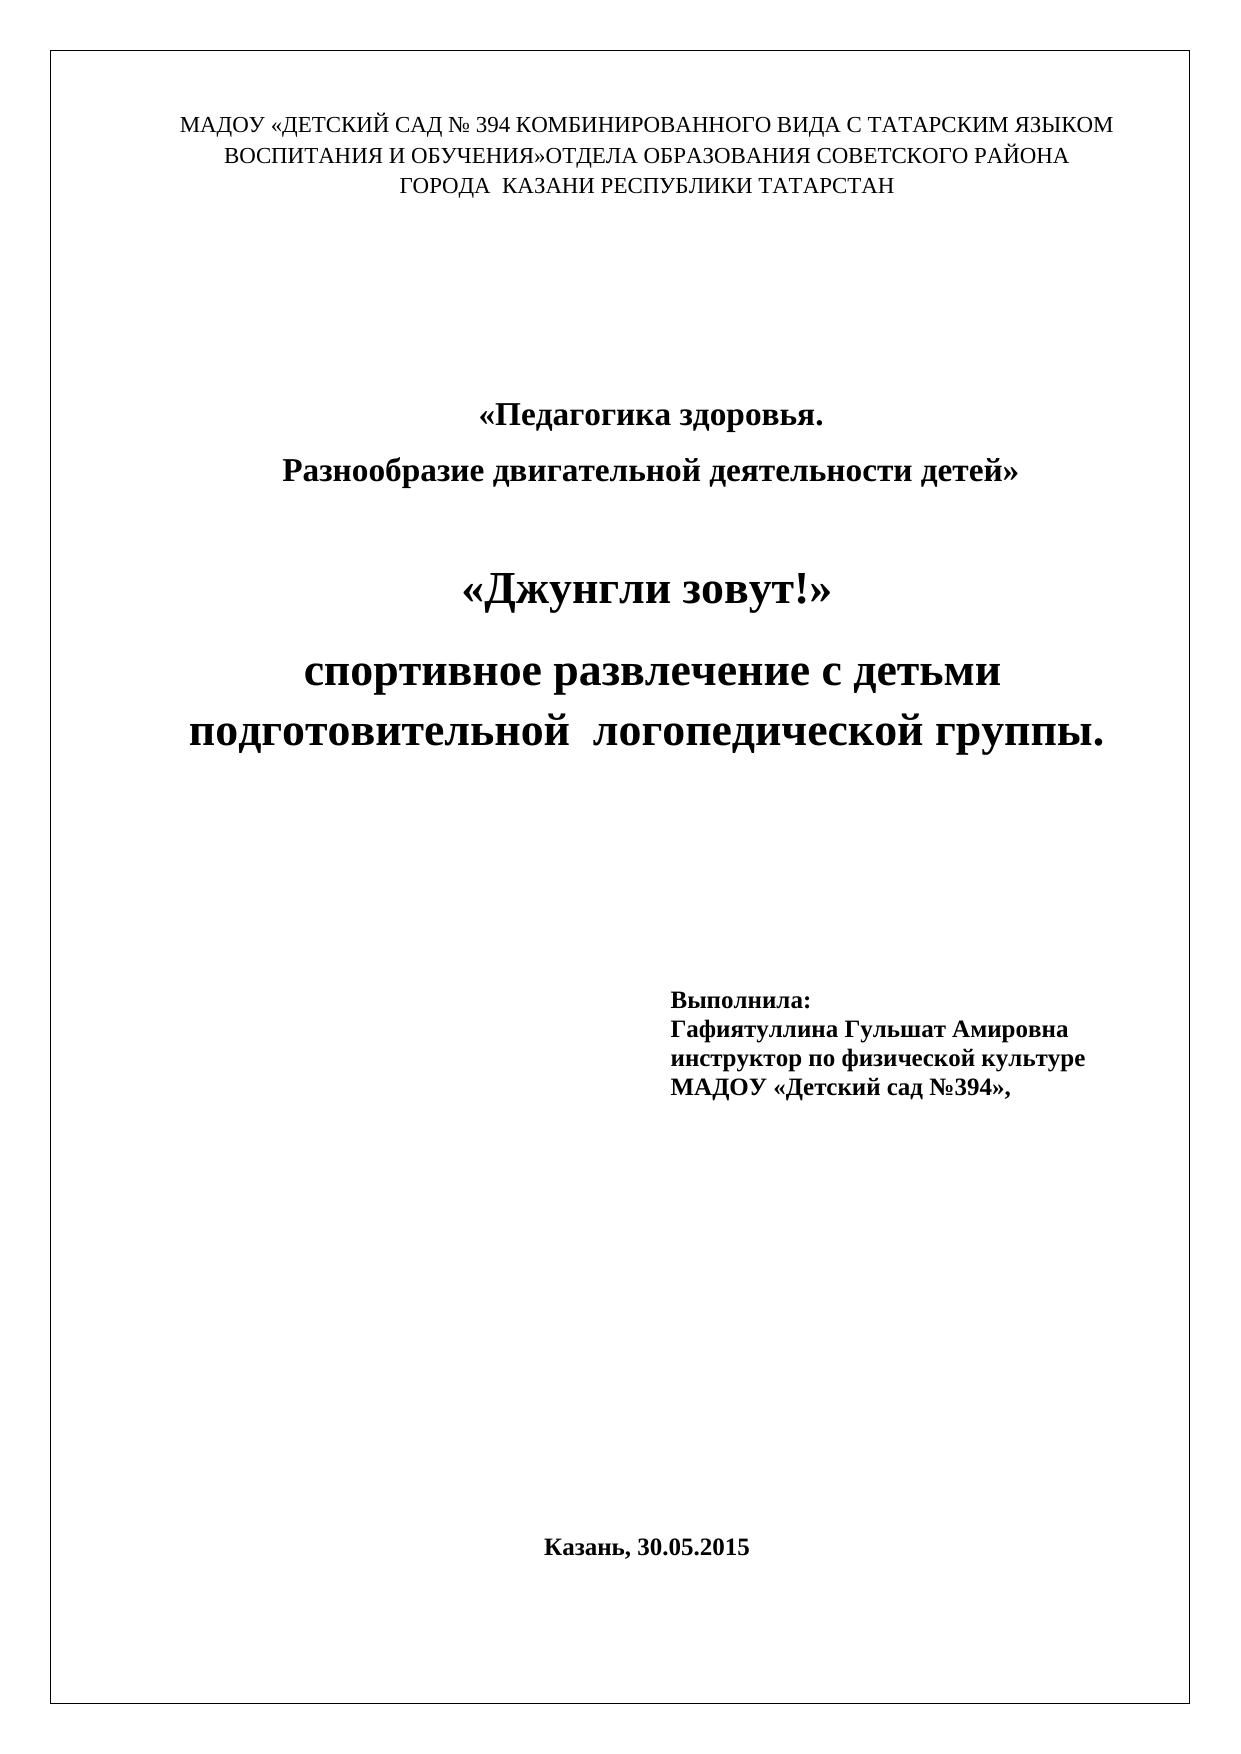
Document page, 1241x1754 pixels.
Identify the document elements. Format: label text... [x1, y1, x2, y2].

text МАДОУ «ДЕТСКИЙ САД № 394 КОМБИНИРОВАННОГО ВИДА С ТАТАРСКИМ ЯЗЫКОМ ВОСПИТАНИЯ И ОБУЧЕНИЯ»ОТДЕЛА ОБРАЗОВАНИЯ СОВЕТСКОГО РАЙОНА [124, 111, 1169, 168]
text ГОРОДА КАЗАНИ РЕСПУБЛИКИ ТАТАРСТАН [124, 172, 1169, 198]
text Разнообразие двигательной деятельности детей» [124, 450, 1169, 489]
text Гафиятуллина Гульшат Амировна [670, 1014, 1169, 1043]
text МАДОУ «Детский сад №394», [670, 1072, 1169, 1100]
text инструктор по физической культуре [670, 1043, 1169, 1072]
text Казань, 30.05.2015 [124, 1532, 1169, 1560]
text Выполнила: [670, 985, 1169, 1014]
text «Педагогика здоровья. [124, 394, 1169, 432]
text спортивное развлечение с детьми подготовительной логопедической группы. [124, 642, 1169, 755]
text «Джунгли зовут!» [124, 561, 1169, 613]
